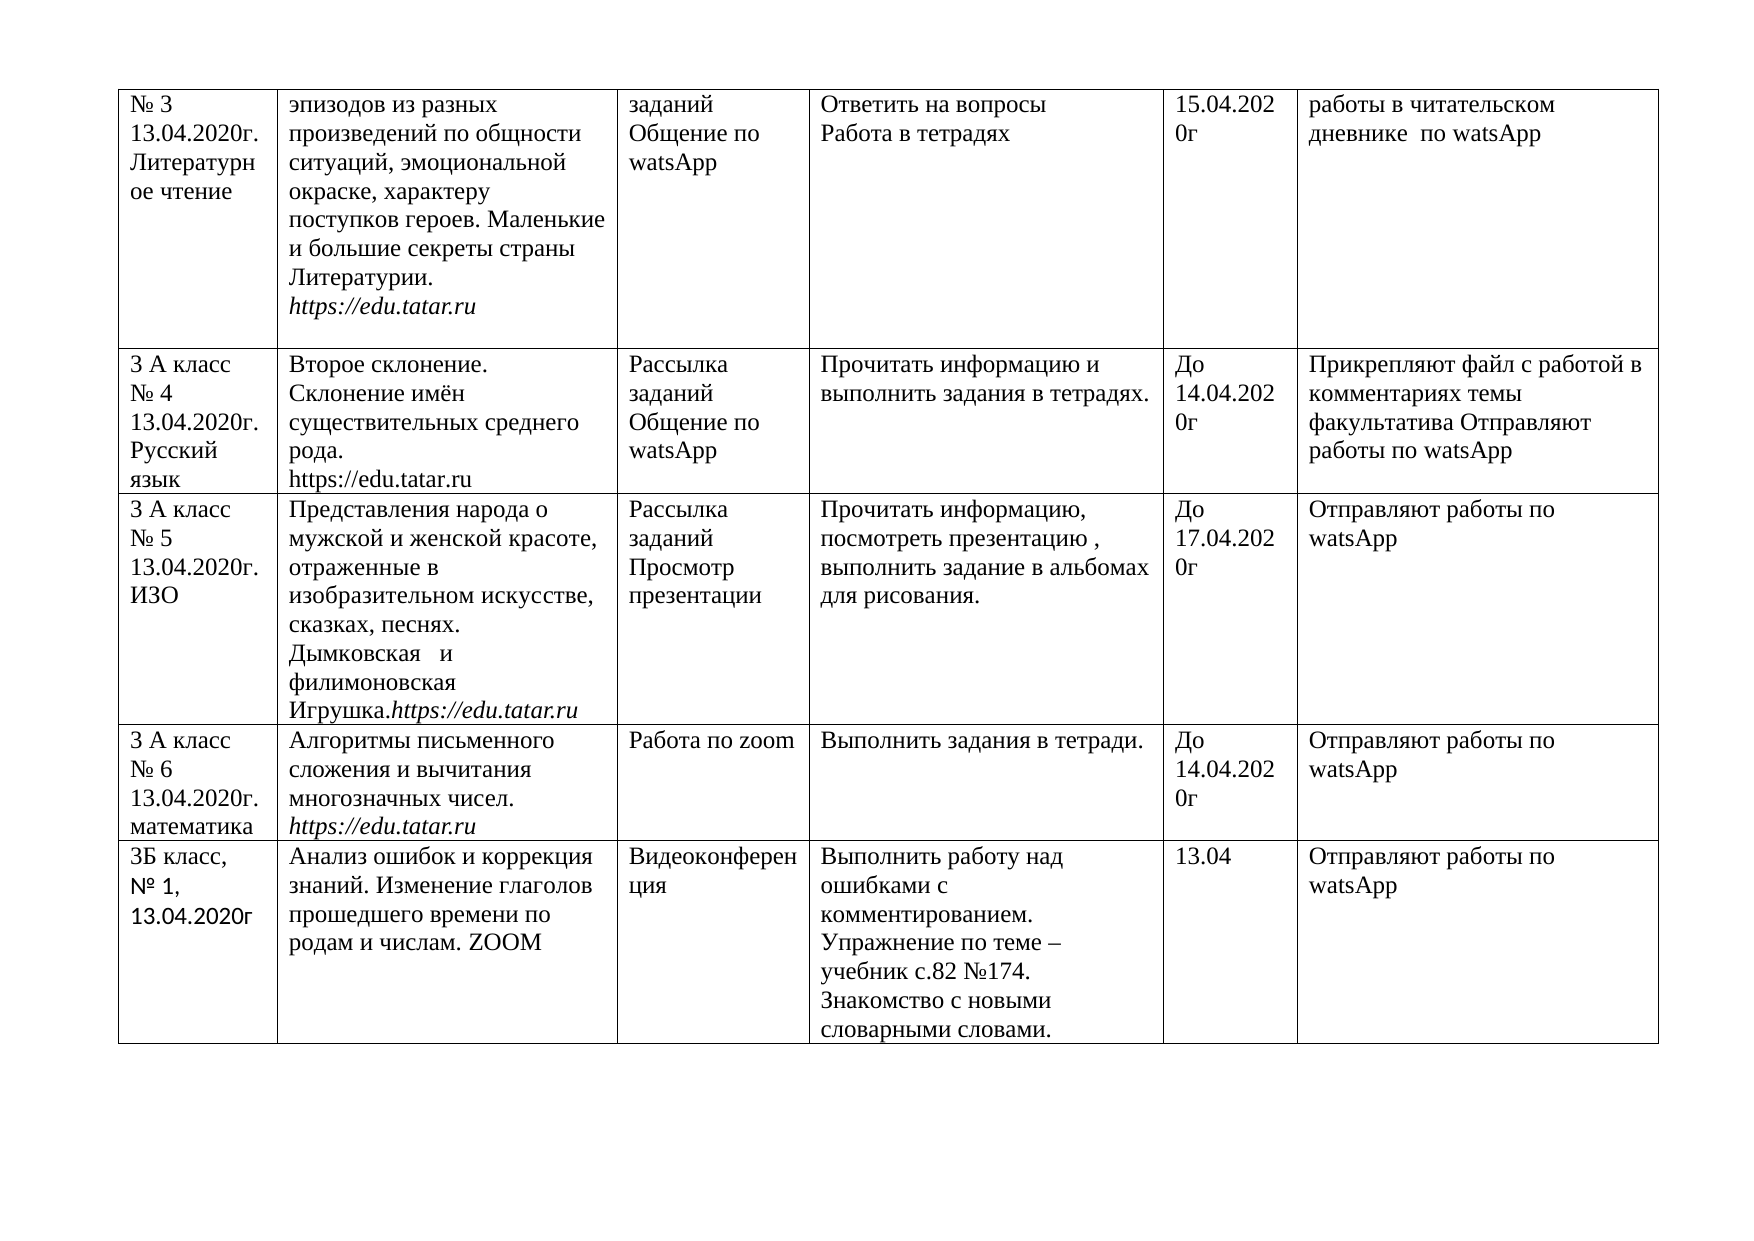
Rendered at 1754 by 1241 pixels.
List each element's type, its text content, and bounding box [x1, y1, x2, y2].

table_cell Видеоконференция [618, 841, 809, 1042]
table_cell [618, 90, 809, 348]
table_cell 3 А класс № 6 13.04.2020г. математика [119, 725, 277, 840]
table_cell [278, 841, 617, 1042]
table_cell До 14.04.2020г [1164, 725, 1297, 840]
table_cell Алгоритмы письменного сложения и вычитания многозначных чисел. https://edu.tatar.ru [278, 725, 617, 840]
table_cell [278, 90, 617, 348]
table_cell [119, 841, 277, 1042]
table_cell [810, 90, 1163, 348]
table_cell Отправляют работы по watsApp [1298, 494, 1658, 724]
table_cell Выполнить задания в тетради. [810, 725, 1163, 840]
table_cell 3 А класс № 5 13.04.2020г. ИЗО [119, 494, 277, 724]
table_cell Рассылка заданий Просмотр презентации [618, 494, 809, 724]
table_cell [119, 90, 277, 348]
table_cell Прочитать информацию, посмотреть презентацию , выполнить задание в альбомах для рисования. [810, 494, 1163, 724]
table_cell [1298, 90, 1658, 348]
table_cell Прикрепляют файл с работой в комментариях темы факультатива Отправляют работы по watsApp [1298, 349, 1658, 493]
table_cell Отправляют работы по watsApp [1298, 725, 1658, 840]
table_cell До 17.04.2020г [1164, 494, 1297, 724]
table_cell До 14.04.2020г [1164, 349, 1297, 493]
table_cell Рассылка заданий Общение по watsApp [618, 349, 809, 493]
table_cell 3 А класс № 4 13.04.2020г. Русский язык [119, 349, 277, 493]
table_cell Второе склонение. Склонение имён существительных среднего рода. https://edu.tatar.ru [278, 349, 617, 493]
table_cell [810, 841, 1163, 1042]
table_cell Работа по zoom [618, 725, 809, 840]
table_cell Представления народа о мужской и женской красоте, отраженные в изобразительном искусстве, сказках, песнях. Дымковская и филимоновская Игрушка.https://edu.tatar.ru [278, 494, 617, 724]
table_cell Прочитать информацию и выполнить задания в тетрадях. [810, 349, 1163, 493]
table_cell До 15.04.2020г [1164, 90, 1297, 348]
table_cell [1298, 841, 1658, 1042]
table_cell 13.04 [1164, 841, 1297, 1042]
